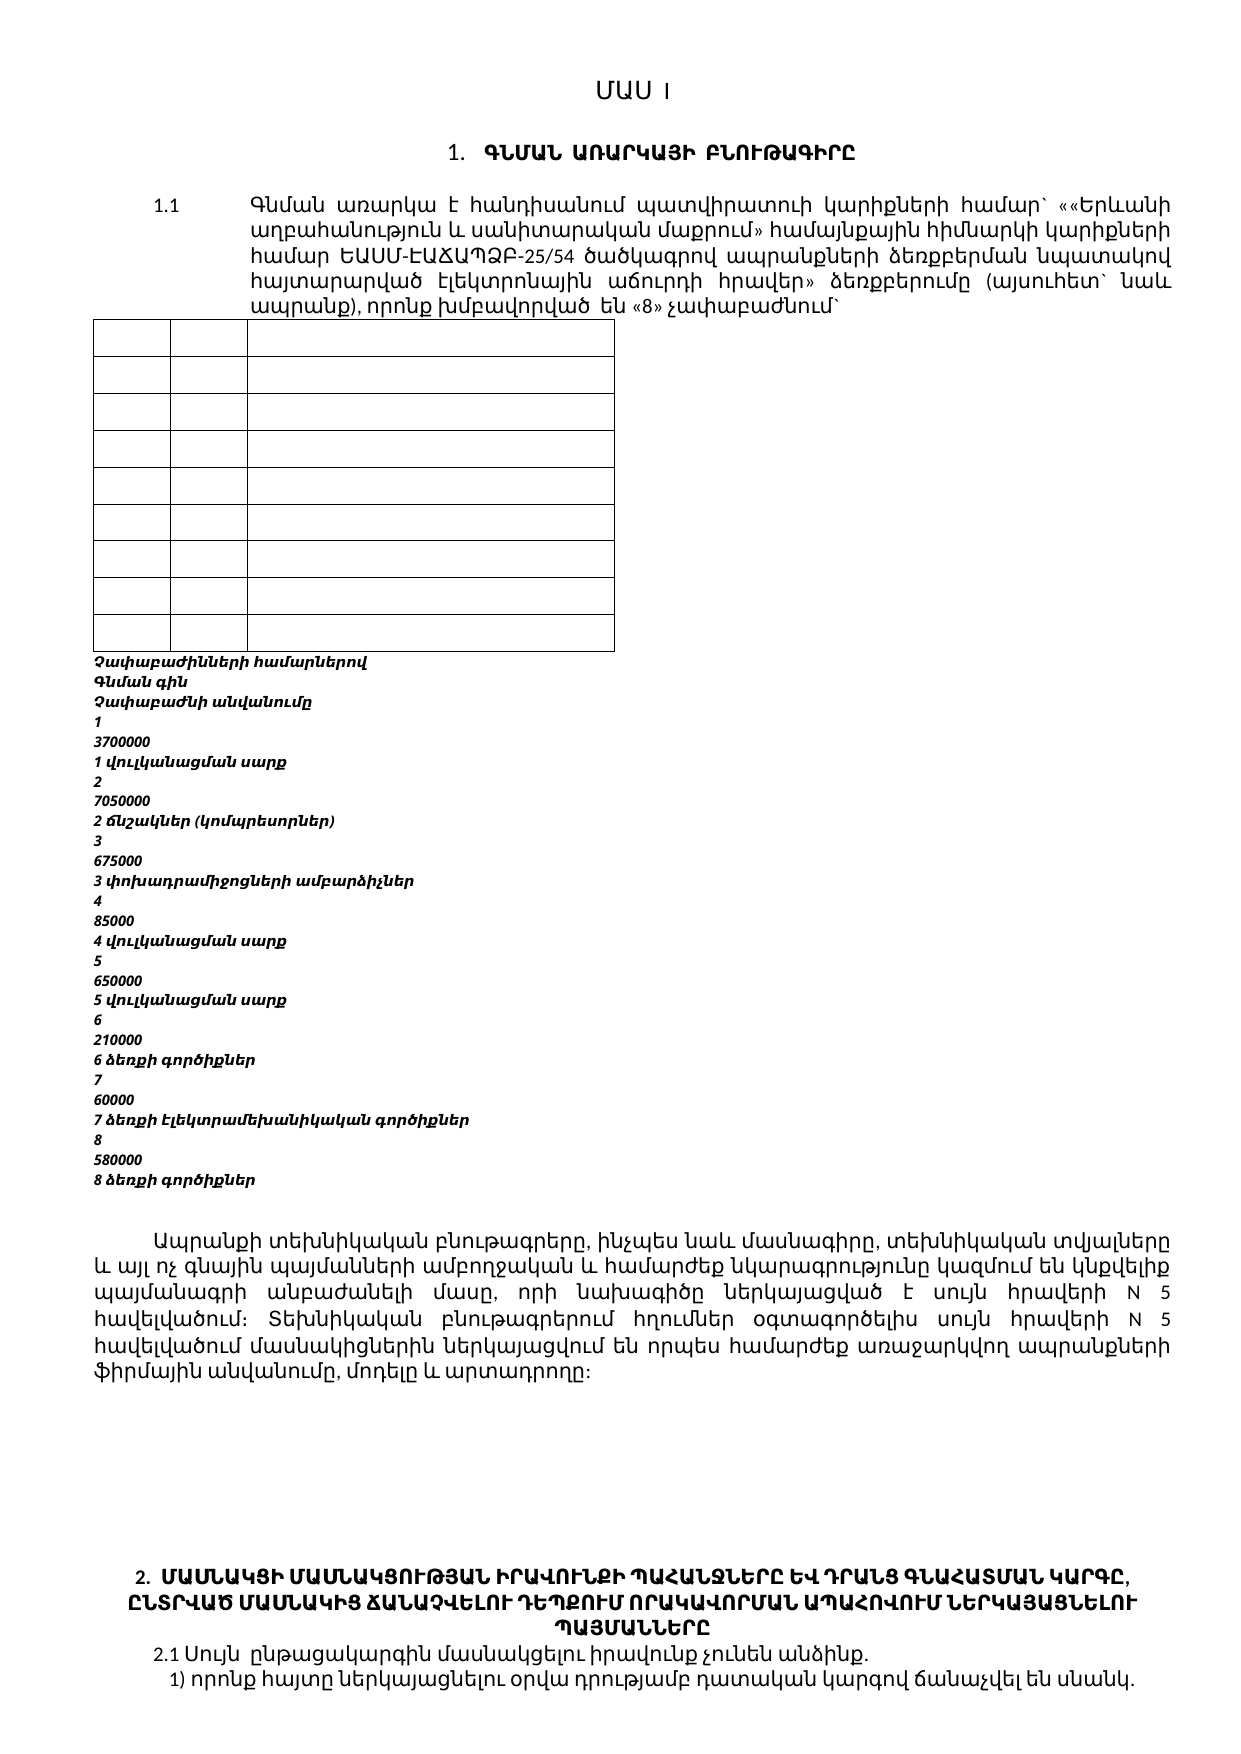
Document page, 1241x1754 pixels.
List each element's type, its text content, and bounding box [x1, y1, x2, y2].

text 1) որոնք հայտը ներկայացնելու օրվա դրությամբ դատական կարգով ճանաչվել են սնանկ. [94, 1666, 1171, 1692]
text ՄԱՍ I [94, 75, 1171, 106]
list ԳՆՄԱՆ ԱՌԱՐԿԱՅԻ ԲՆՈՒԹԱԳԻՐԸ [131, 136, 1171, 167]
text 2. ՄԱՍՆԱԿՑԻ ՄԱՍՆԱԿՑՈՒԹՅԱՆ ԻՐԱՎՈՒՆՔԻ ՊԱՀԱՆՋՆԵՐԸ ԵՎ ԴՐԱՆՑ ԳՆԱՀԱՏՄԱՆ ԿԱՐԳԸ, ԸՆՏՐՎԱԾ ՄԱՍՆԱԿԻՑ ՃԱՆԱՉՎԵԼՈՒ ԴԵՊՔՈՒՄ ՈՐԱԿԱՎՈՐՄԱՆ ԱՊԱՀՈՎՈՒՄ ՆԵՐԿԱՅԱՑՆԵԼՈՒ ՊԱՅՄԱՆՆԵՐԸ [94, 1564, 1171, 1641]
subtitle Գնման առարկա է հանդիսանում պատվիրատուի կարիքների համար` ««Երևանի աղբահանություն և սանիտարական մաքրում» համայնքային հիմնարկի կարիքների համար ԵԱՍՄ-ԷԱՃԱՊՁԲ-25/54 ծածկագրով ապրանքների ձեռքբերման նպատակով հայտարարված էլեկտրոնային աճուրդի հրավեր» ձեռքբերումը (այսուհետ` նաև ապրանք), որոնք խմբավորված են «8» չափաբաժնում` [153, 192, 1171, 319]
text Ապրանքի տեխնիկական բնութագրերը, ինչպես նաև մասնագիրը, տեխնիկական տվյալները և այլ ոչ գնային պայմանների ամբողջական և համարժեք նկարագրությունը կազմում են կնքվելիք պայմանագրի անբաժանելի մասը, որի նախագիծը ներկայացված է սույն հրավերի N 5 հավելվածում։ Տեխնիկական բնութագրերում հղումներ օգտագործելիս սույն հրավերի N 5 հավելվածում մասնակիցներին ներկայացվում են որպես համարժեք առաջարկվող ապրանքների ֆիրմային անվանումը, մոդելը և արտադրողը: [94, 1228, 1171, 1384]
text 2.1 Սույն ընթացակարգին մասնակցելու իրավունք չունեն անձինք. [94, 1641, 1171, 1666]
